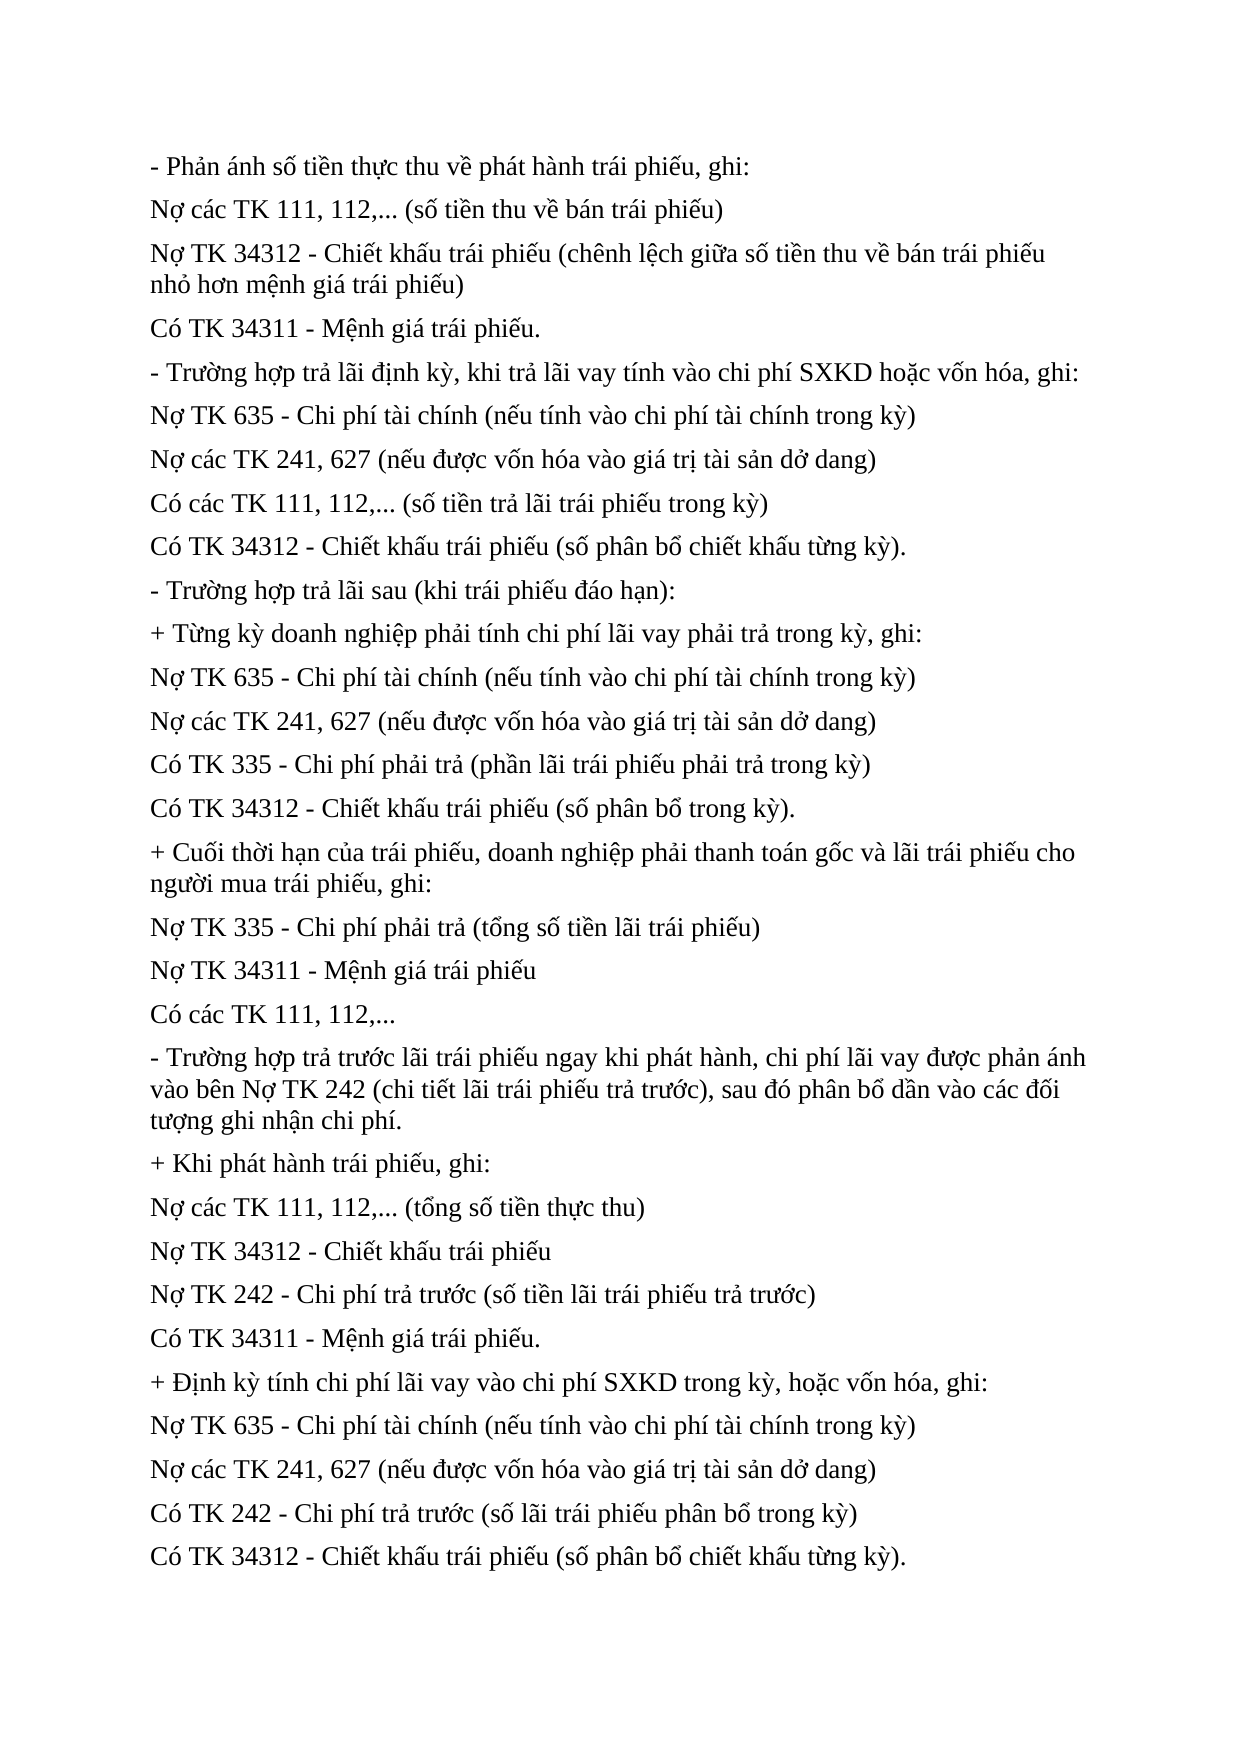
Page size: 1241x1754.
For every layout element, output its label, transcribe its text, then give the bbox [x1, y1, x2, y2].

text - Trường hợp trả trước lãi trái phiếu ngay khi phát hành, chi phí lãi vay được phản ánh vào bên Nợ TK 242 (chi tiết lãi trái phiếu trả trước), sau đó phân bổ dần vào các đối tượng ghi nhận chi phí. [150, 1042, 1090, 1135]
text Có TK 335 - Chi phí phải trả (phần lãi trái phiếu phải trả trong kỳ) [150, 748, 1090, 780]
text Nợ TK 335 - Chi phí phải trả (tổng số tiền lãi trái phiếu) [150, 911, 1090, 942]
text Nợ TK 635 - Chi phí tài chính (nếu tính vào chi phí tài chính trong kỳ) [150, 399, 1090, 431]
text Có TK 34312 - Chiết khấu trái phiếu (số phân bổ trong kỳ). [150, 792, 1090, 823]
text + Khi phát hành trái phiếu, ghi: [150, 1147, 1090, 1179]
text Có các TK 111, 112,... (số tiền trả lãi trái phiếu trong kỳ) [150, 487, 1090, 518]
text - Trường hợp trả lãi định kỳ, khi trả lãi vay tính vào chi phí SXKD hoặc vốn hóa, ghi: [150, 356, 1090, 387]
text Nợ TK 34312 - Chiết khấu trái phiếu [150, 1235, 1090, 1266]
text Nợ các TK 111, 112,... (số tiền thu về bán trái phiếu) [150, 194, 1090, 225]
text Nợ TK 635 - Chi phí tài chính (nếu tính vào chi phí tài chính trong kỳ) [150, 1409, 1090, 1441]
text + Cuối thời hạn của trái phiếu, doanh nghiệp phải thanh toán gốc và lãi trái phiếu cho người mua trái phiếu, ghi: [150, 836, 1090, 898]
text Nợ các TK 241, 627 (nếu được vốn hóa vào giá trị tài sản dở dang) [150, 705, 1090, 736]
text Nợ TK 34312 - Chiết khấu trái phiếu (chênh lệch giữa số tiền thu về bán trái phiếu nhỏ hơn mệnh giá trái phiếu) [150, 237, 1090, 299]
text - Trường hợp trả lãi sau (khi trái phiếu đáo hạn): [150, 574, 1090, 605]
text + Định kỳ tính chi phí lãi vay vào chi phí SXKD trong kỳ, hoặc vốn hóa, ghi: [150, 1366, 1090, 1397]
text - Phản ánh số tiền thực thu về phát hành trái phiếu, ghi: [150, 150, 1090, 181]
text Nợ các TK 241, 627 (nếu được vốn hóa vào giá trị tài sản dở dang) [150, 443, 1090, 474]
text Có TK 34312 - Chiết khấu trái phiếu (số phân bổ chiết khấu từng kỳ). [150, 1540, 1090, 1571]
text Nợ TK 635 - Chi phí tài chính (nếu tính vào chi phí tài chính trong kỳ) [150, 661, 1090, 692]
text Có TK 34311 - Mệnh giá trái phiếu. [150, 1322, 1090, 1353]
text Có TK 34311 - Mệnh giá trái phiếu. [150, 312, 1090, 343]
text Nợ TK 34311 - Mệnh giá trái phiếu [150, 954, 1090, 985]
text Nợ TK 242 - Chi phí trả trước (số tiền lãi trái phiếu trả trước) [150, 1278, 1090, 1309]
text Có TK 242 - Chi phí trả trước (số lãi trái phiếu phân bổ trong kỳ) [150, 1497, 1090, 1528]
text Nợ các TK 241, 627 (nếu được vốn hóa vào giá trị tài sản dở dang) [150, 1453, 1090, 1484]
text Có TK 34312 - Chiết khấu trái phiếu (số phân bổ chiết khấu từng kỳ). [150, 530, 1090, 561]
text + Từng kỳ doanh nghiệp phải tính chi phí lãi vay phải trả trong kỳ, ghi: [150, 618, 1090, 649]
text Có các TK 111, 112,... [150, 998, 1090, 1029]
text Nợ các TK 111, 112,... (tổng số tiền thực thu) [150, 1191, 1090, 1222]
